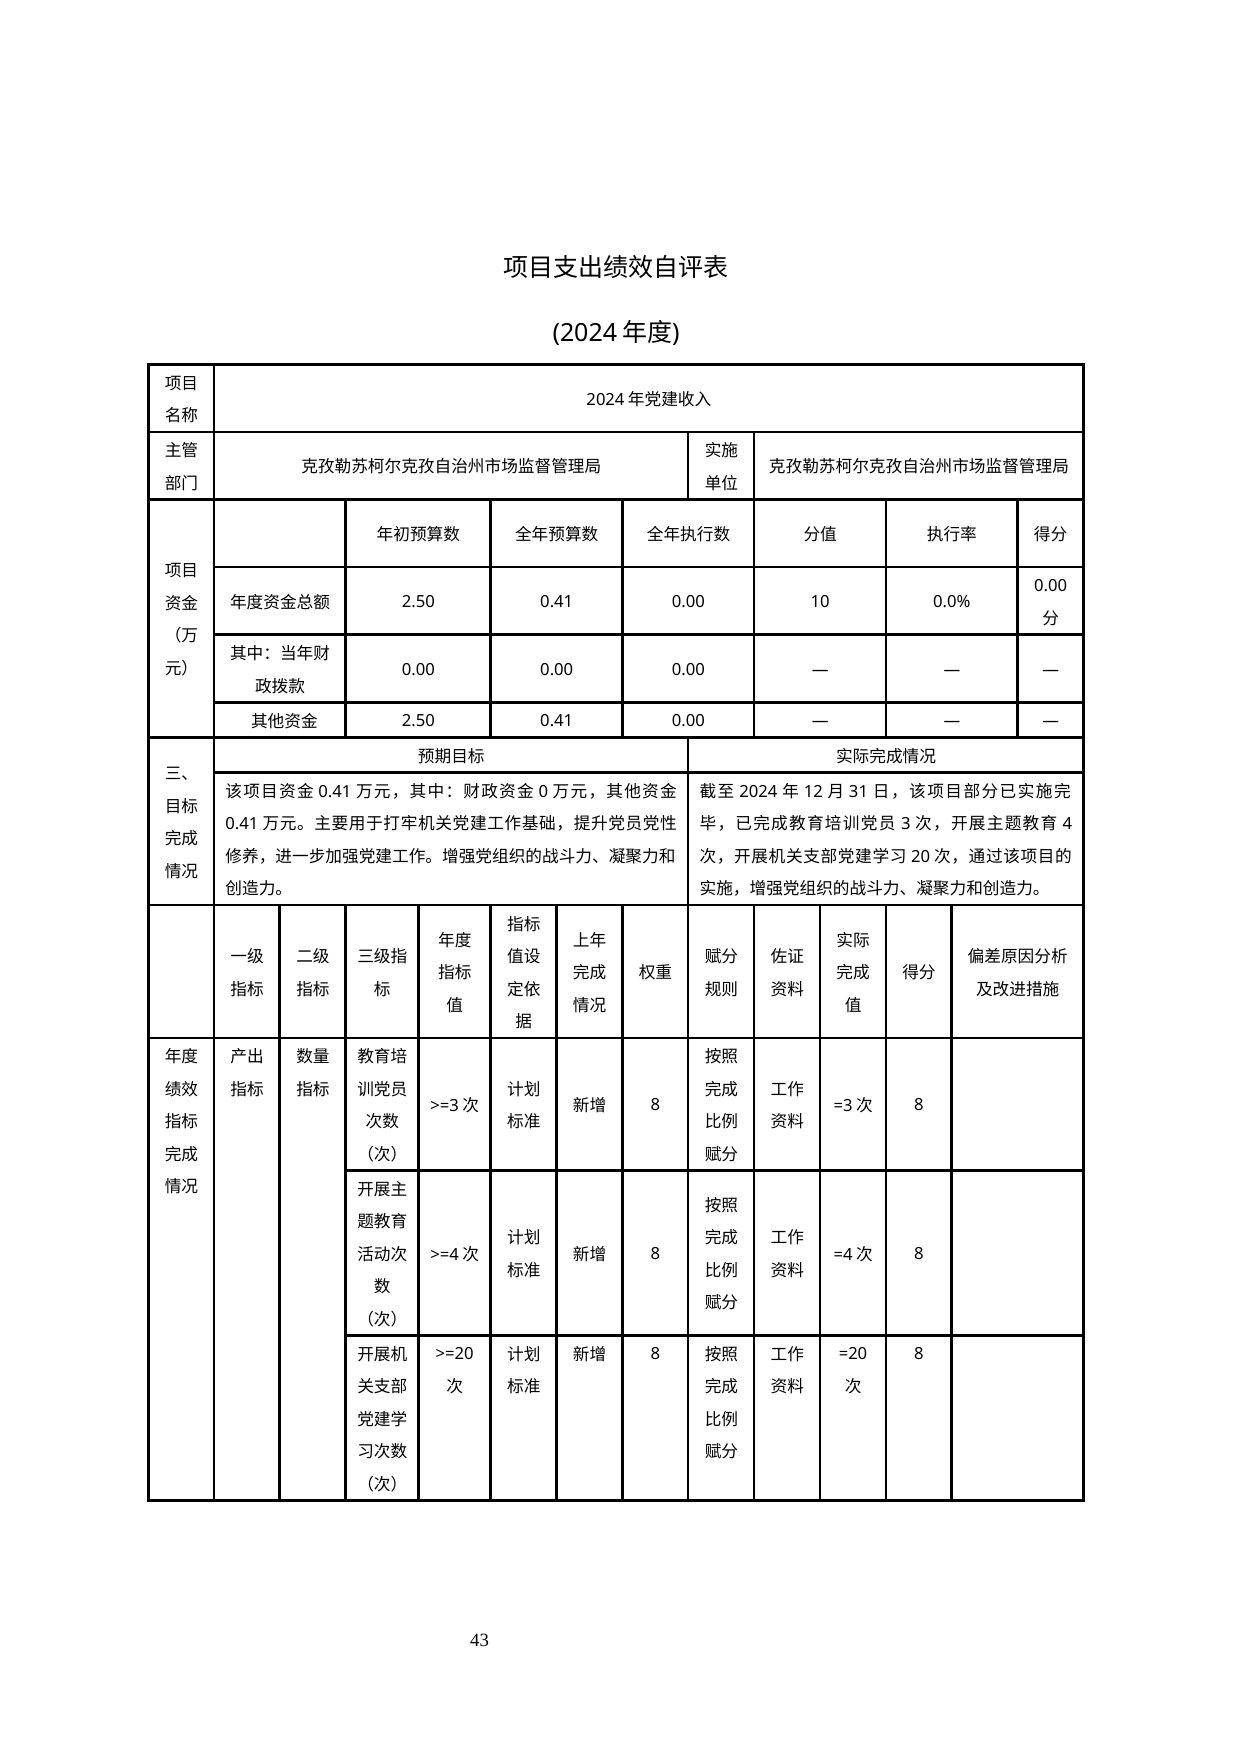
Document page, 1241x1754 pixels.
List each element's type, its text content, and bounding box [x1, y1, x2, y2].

table_cell 主管部门 [150, 433, 213, 498]
table_cell — [1019, 704, 1082, 736]
table_cell 新增 [558, 1337, 621, 1499]
table_cell [953, 1039, 1082, 1169]
table_cell 三、目标完成情况 [150, 739, 213, 904]
table_cell 新增 [558, 1172, 621, 1334]
table_cell 计划标准 [492, 1039, 555, 1169]
table_cell 0.41 [492, 704, 621, 736]
table_cell 0.0% [887, 568, 1016, 633]
table_cell 2.50 [347, 704, 489, 736]
table_cell 0.00 [624, 704, 753, 736]
table_cell 按照完成比例赋分 [689, 1039, 753, 1169]
table_cell >=20次 [420, 1337, 489, 1499]
table_cell 一级指标 [215, 906, 278, 1036]
table_cell 年度绩效指标完成情况 [150, 1039, 213, 1499]
table_cell 工作资料 [755, 1337, 819, 1499]
table_cell (2024年度) [148, 298, 1083, 363]
table_cell 8 [887, 1337, 950, 1499]
table_cell 三级指标 [347, 906, 417, 1036]
table_cell [150, 906, 213, 1036]
table_cell 8 [624, 1172, 687, 1334]
table_cell 年初预算数 [347, 501, 489, 566]
table_cell — [887, 636, 1016, 701]
table_cell 0.41 [492, 568, 621, 633]
table_cell 得分 [1019, 501, 1082, 566]
table_cell 10 [755, 568, 885, 633]
table_cell 2.50 [347, 568, 489, 633]
table_cell 项目名称 [150, 366, 213, 431]
table_cell 权重 [624, 906, 687, 1036]
table_cell — [755, 704, 885, 736]
table_cell 0.00 [624, 568, 753, 633]
table_cell 0.00 [624, 636, 753, 701]
table_cell =20次 [821, 1337, 885, 1499]
table_cell 8 [624, 1337, 687, 1499]
table_cell 分值 [755, 501, 885, 566]
table_cell 年度资金总额 [215, 568, 344, 633]
table_cell 按照完成比例赋分 [689, 1172, 753, 1334]
table_cell 数量指标 [281, 1039, 344, 1499]
table_cell — [887, 704, 1016, 736]
table_cell 0.00 [347, 636, 489, 701]
table_cell 其他资金 [215, 704, 344, 736]
table_cell 得分 [887, 906, 950, 1036]
table_cell 新增 [558, 1039, 621, 1169]
table_cell 执行率 [887, 501, 1016, 566]
table_cell 开展主题教育活动次数（次） [347, 1172, 417, 1334]
table_cell [953, 1172, 1082, 1334]
table_cell 佐证资料 [755, 906, 819, 1036]
table_cell 开展机关支部党建学习次数（次） [347, 1337, 417, 1499]
table_cell 计划标准 [492, 1172, 555, 1334]
table_cell 该项目资金0.41万元，其中：财政资金0万元，其他资金0.41万元。主要用于打牢机关党建工作基础，提升党员党性修养，进一步加强党建工作。增强党组织的战斗力、凝聚力和创造力。 [215, 774, 687, 904]
table_cell 产出指标 [215, 1039, 278, 1499]
table_cell 其中：当年财政拨款 [215, 636, 344, 701]
table_cell 年度指标值 [420, 906, 489, 1036]
table_cell >=3次 [420, 1039, 489, 1169]
table_cell 二级指标 [281, 906, 344, 1036]
table_cell [953, 1337, 1082, 1499]
table_cell — [1019, 636, 1082, 701]
table_cell 按照完成比例赋分 [689, 1337, 753, 1499]
table_cell 克孜勒苏柯尔克孜自治州市场监督管理局 [755, 433, 1082, 498]
table_cell >=4次 [420, 1172, 489, 1334]
table_cell 全年预算数 [492, 501, 621, 566]
table_cell — [755, 636, 885, 701]
table_cell 实际完成值 [821, 906, 885, 1036]
table_cell 8 [887, 1172, 950, 1334]
table_cell 实际完成情况 [689, 739, 1082, 771]
table_cell 实施单位 [689, 433, 753, 498]
table_cell 项目资金 （万元） [150, 501, 213, 736]
table_cell 指标值设定依据 [492, 906, 555, 1036]
table_header 项目支出绩效自评表 [148, 233, 1083, 298]
table_cell 克孜勒苏柯尔克孜自治州市场监督管理局 [215, 433, 687, 498]
table_cell 0.00 [492, 636, 621, 701]
table_cell 教育培训党员次数（次） [347, 1039, 417, 1169]
table_cell [215, 501, 344, 566]
table_cell 截至2024年12月31日，该项目部分已实施完毕，已完成教育培训党员3次，开展主题教育4次，开展机关支部党建学习20次，通过该项目的实施，增强党组织的战斗力、凝聚力和创造力。 [689, 774, 1082, 904]
table_cell 工作资料 [755, 1039, 819, 1169]
table_cell 预期目标 [215, 739, 687, 771]
table_cell 计划标准 [492, 1337, 555, 1499]
table_cell 偏差原因分析及改进措施 [953, 906, 1082, 1036]
table_cell 2024年党建收入 [215, 366, 1082, 431]
table_cell 0.00分 [1019, 568, 1082, 633]
table_cell 赋分规则 [689, 906, 753, 1036]
table_cell 上年完成情况 [558, 906, 621, 1036]
table_cell 8 [624, 1039, 687, 1169]
table_cell =4次 [821, 1172, 885, 1334]
table_cell 8 [887, 1039, 950, 1169]
table_cell =3次 [821, 1039, 885, 1169]
table_cell 全年执行数 [624, 501, 753, 566]
table_cell 工作资料 [755, 1172, 819, 1334]
